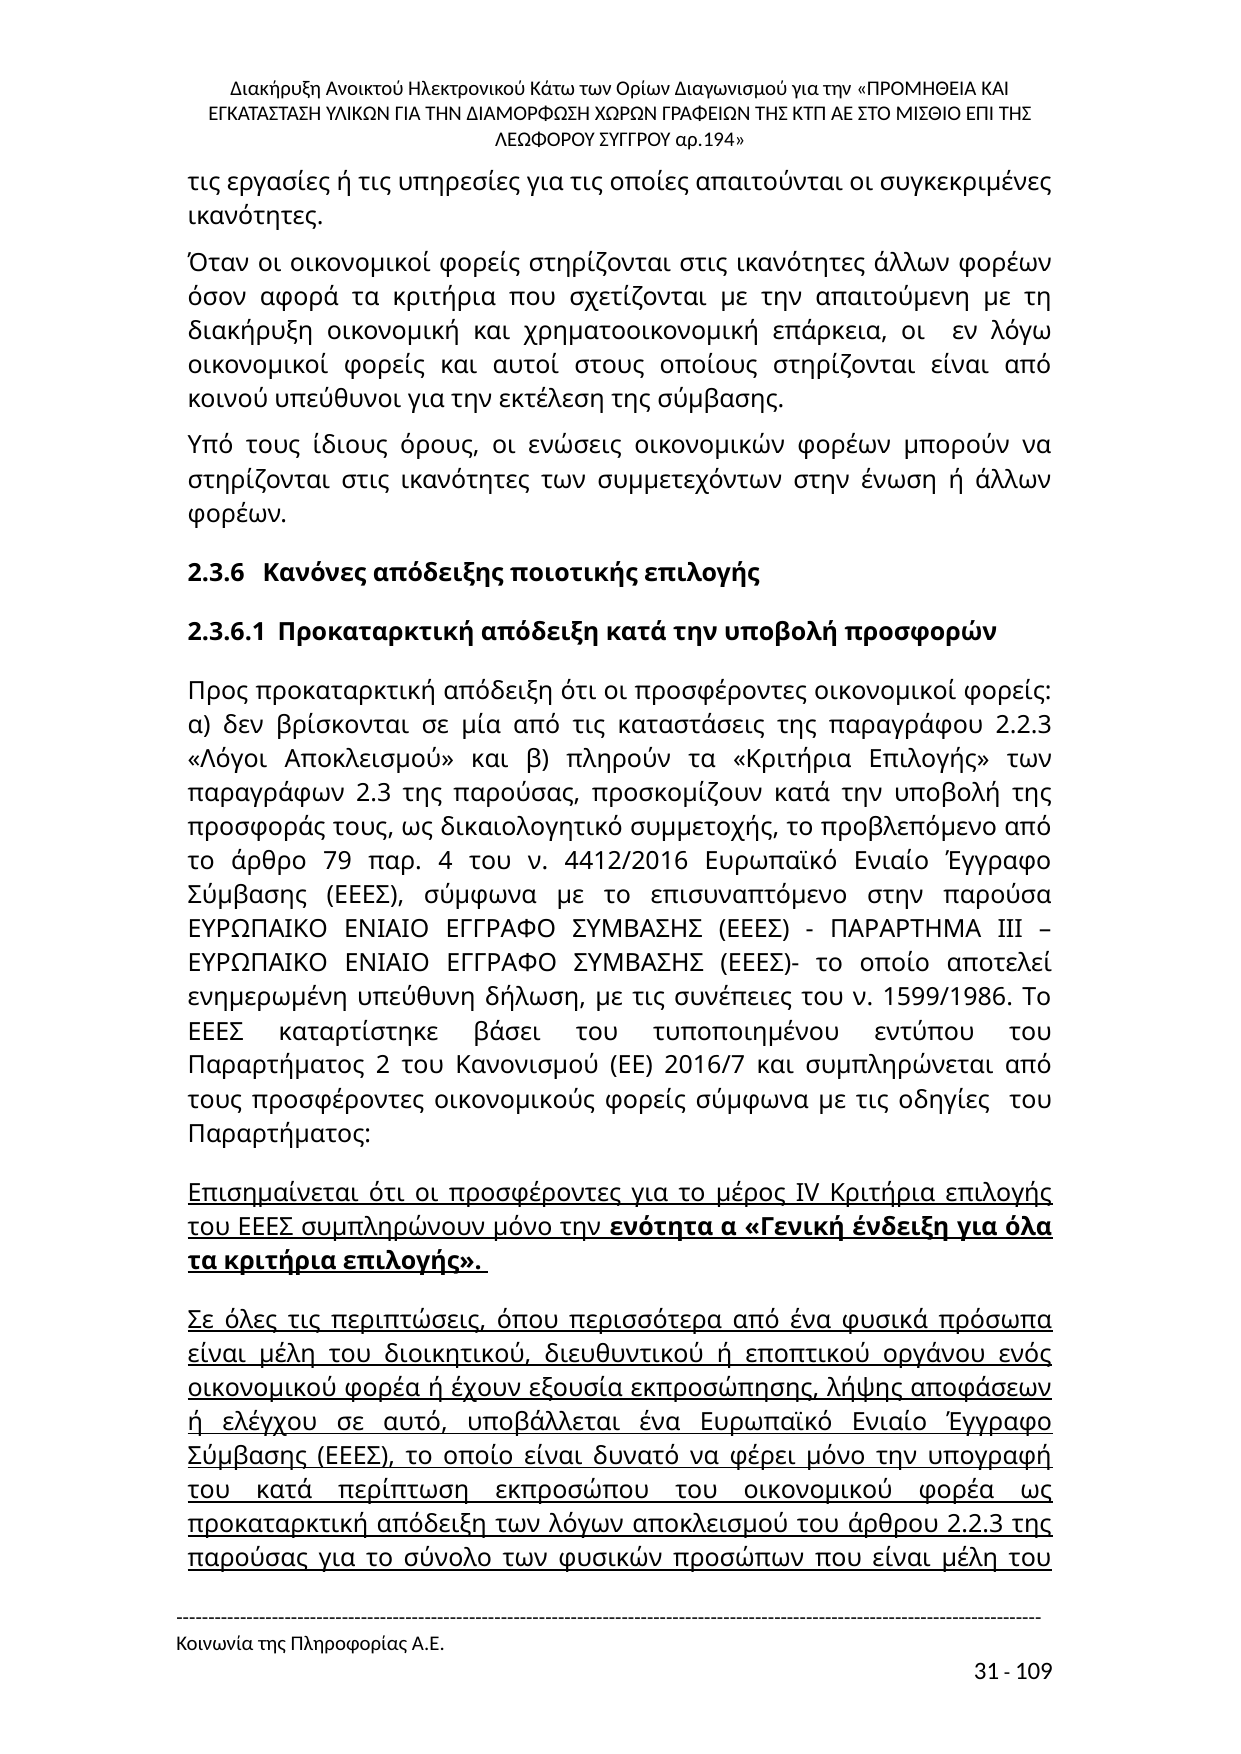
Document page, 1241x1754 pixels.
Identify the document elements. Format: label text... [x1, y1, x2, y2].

text Επισημαίνεται ότι οι προσφέροντες για το μέρος IV Κριτήρια επιλογής του ΕΕΕΣ συμπληρώνουν μόνο την ενότητα α «Γενική ένδειξη για όλα τα κριτήρια επιλογής». [187, 1238, 1053, 1277]
text Επισημαίνεται ότι οι προσφέροντες για το μέρος IV Κριτήρια επιλογής του ΕΕΕΣ συμπληρώνουν μόνο την ενότητα α «Γενική ένδειξη για όλα τα κριτήρια επιλογής». [187, 1174, 1053, 1203]
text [187, 164, 1053, 232]
text Προς προκαταρκτική απόδειξη ότι οι προσφέροντες οικονομικοί φορείς: α) δεν βρίσκονται σε μία από τις καταστάσεις της παραγράφου 2.2.3 «Λόγοι Αποκλεισμού» και β) πληρούν τα «Κριτήρια Επιλογής» των παραγράφων 2.3 της παρούσας, προσκομίζουν κατά την υποβολή της προσφοράς τους, ως δικαιολογητικό συμμετοχής, το προβλεπόμενο από το άρθρο 79 παρ. 4 του ν. 4412/2016 Ευρωπαϊκό Ενιαίο Έγγραφο Σύμβασης (ΕΕΕΣ), σύμφωνα με το επισυναπτόμενο στην παρούσα ΕΥΡΩΠΑΙΚΟ ΕΝΙΑΙΟ ΕΓΓΡΑΦΟ ΣΥΜΒΑΣΗΣ (ΕΕΕΣ) - ΠΑΡΑΡΤΗΜΑ ΙIΙ – ΕΥΡΩΠΑΙΚΟ ΕΝΙΑΙΟ ΕΓΓΡΑΦΟ ΣΥΜΒΑΣΗΣ (ΕΕΕΣ)- το οποίο αποτελεί ενημερωμένη υπεύθυνη δήλωση, με τις συνέπειες του ν. 1599/1986. Το ΕΕΕΣ καταρτίστηκε βάσει του τυποποιημένου εντύπου του Παραρτήματος 2 του Κανονισμού (ΕΕ) 2016/7 και συμπληρώνεται από τους προσφέροντες οικονομικούς φορείς σύμφωνα με τις οδηγίες του Παραρτήματος: [187, 672, 1053, 1149]
subtitle Κανόνες απόδειξης ποιοτικής επιλογής [187, 554, 1053, 588]
text Όταν οι οικονομικοί φορείς στηρίζονται στις ικανότητες άλλων φορέων όσον αφορά τα κριτήρια που σχετίζονται με την απαιτούμενη με τη διακήρυξη οικονομική και χρηματοοικονομική επάρκεια, οι εν λόγω οικονομικοί φορείς και αυτοί στους οποίους στηρίζονται είναι από κοινού υπεύθυνοι για την εκτέλεση της σύμβασης. [187, 244, 1053, 415]
subtitle Προκαταρκτική απόδειξη κατά την υποβολή προσφορών [187, 613, 1053, 647]
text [187, 1536, 1053, 1574]
text Υπό τους ίδιους όρους, οι ενώσεις οικονομικών φορέων μπορούν να στηρίζονται στις ικανότητες των συμμετεχόντων στην ένωση ή άλλων φορέων. [187, 427, 1053, 529]
text Επισημαίνεται ότι οι προσφέροντες για το μέρος IV Κριτήρια επιλογής του ΕΕΕΣ συμπληρώνουν μόνο την ενότητα α «Γενική ένδειξη για όλα τα κριτήρια επιλογής». [187, 1204, 1053, 1237]
